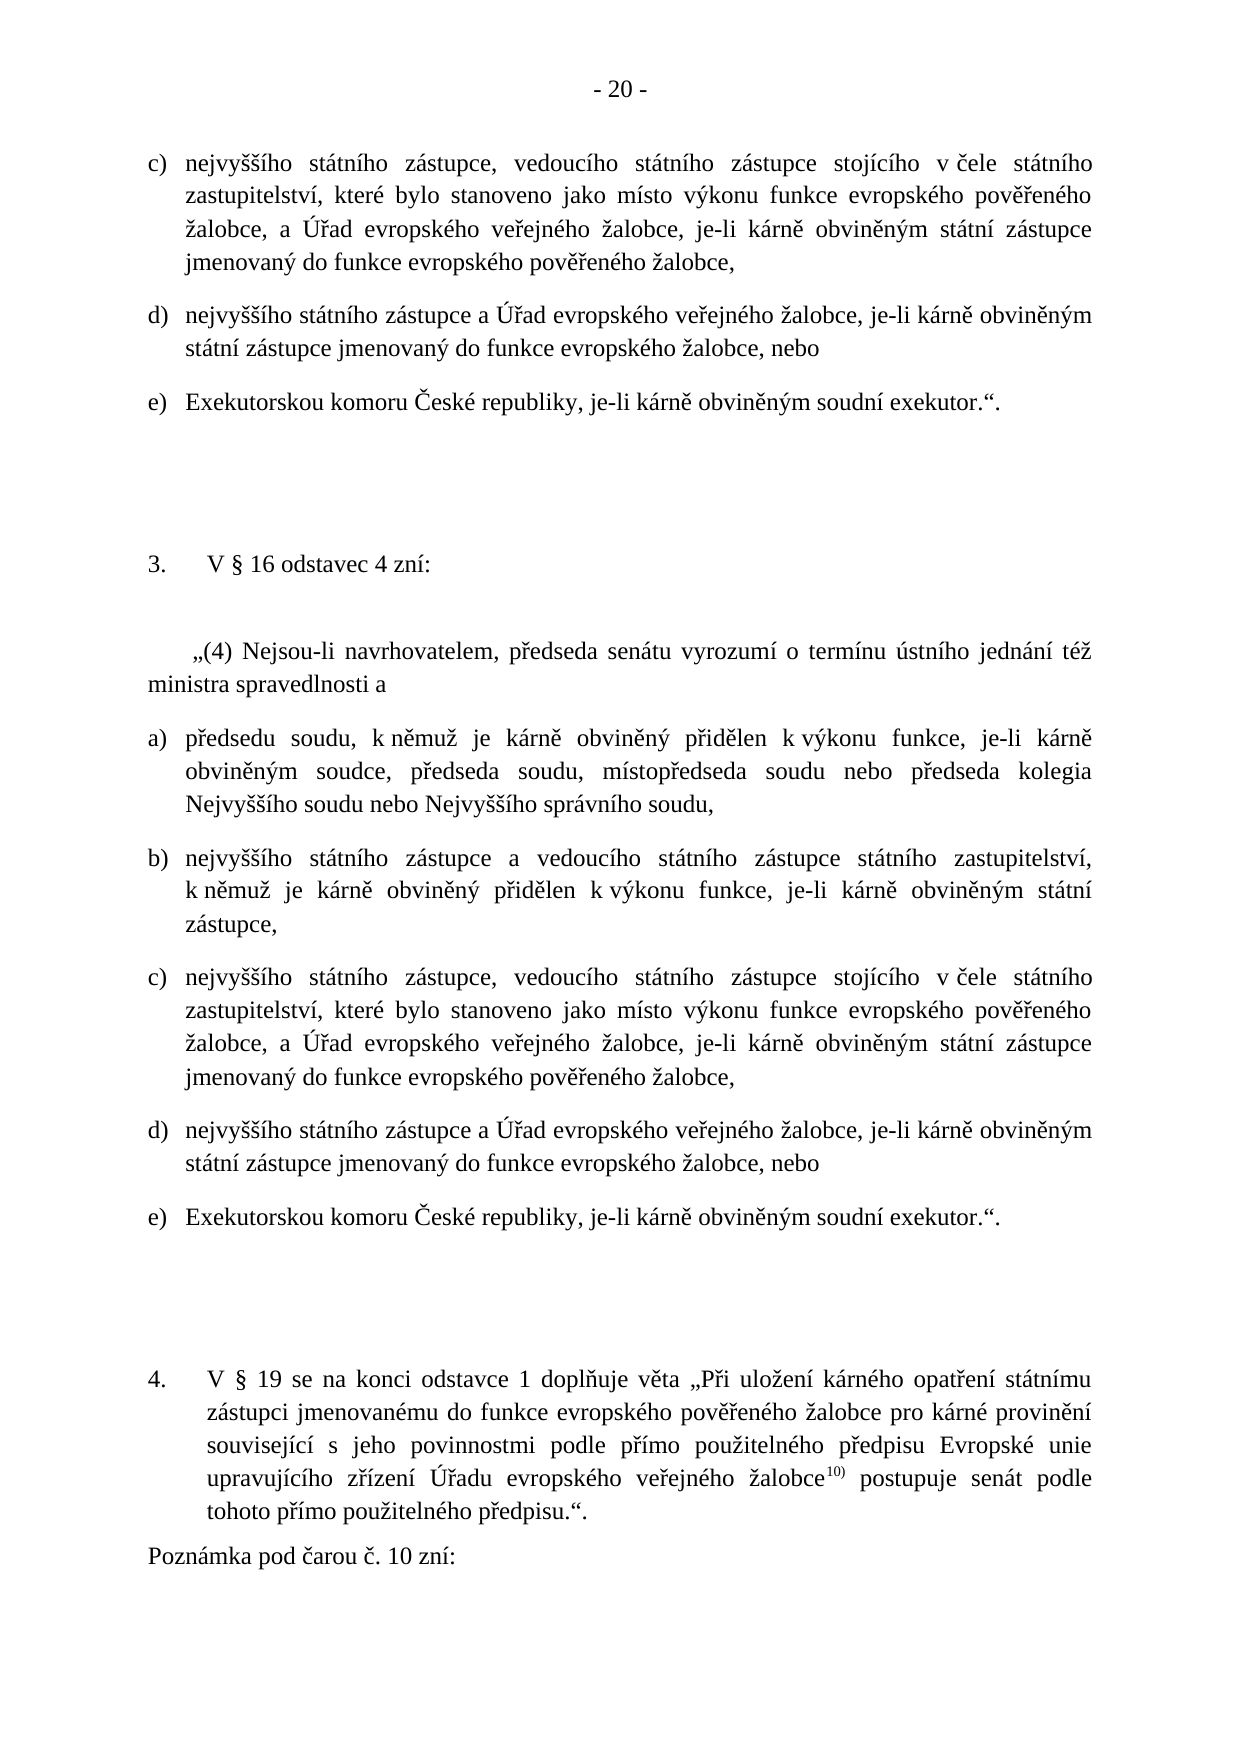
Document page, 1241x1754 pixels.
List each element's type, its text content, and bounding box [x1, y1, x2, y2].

list předsedu soudu, k němuž je kárně obviněný přidělen k výkonu funkce, je-li kárně obviněným soudce, předseda soudu, místopředseda soudu nebo předseda kolegia Nejvyššího soudu nebo Nejvyššího správního soudu, [148, 723, 1093, 817]
list nejvyššího státního zástupce a Úřad evropského veřejného žalobce, je-li kárně obviněným státní zástupce jmenovaný do funkce evropského žalobce, nebo [148, 1115, 1093, 1177]
list V § 16 odstavec 4 zní: [148, 549, 1093, 578]
list Exekutorskou komoru České republiky, je-li kárně obviněným soudní exekutor.“. [148, 387, 1093, 416]
text Poznámka pod čarou č. 10 zní: [148, 1541, 1093, 1570]
list V § 19 se na konci odstavce 1 doplňuje věta „Při uložení kárného opatření státnímu zástupci jmenovanému do funkce evropského pověřeného žalobce pro kárné provinění související s jeho povinnostmi podle přímo použitelného předpisu Evropské unie upravujícího zřízení Úřadu evropského veřejného žalobce10) postupuje senát podle tohoto přímo použitelného předpisu.“. [148, 1364, 1093, 1525]
list nejvyššího státního zástupce a vedoucího státního zástupce státního zastupitelství, k němuž je kárně obviněný přidělen k výkonu funkce, je-li kárně obviněným státní zástupce, [148, 843, 1093, 937]
list Exekutorskou komoru České republiky, je-li kárně obviněným soudní exekutor.“. [148, 1202, 1093, 1231]
text „(4) Nejsou-li navrhovatelem, předseda senátu vyrozumí o termínu ústního jednání též ministra spravedlnosti a [148, 636, 1093, 698]
list nejvyššího státního zástupce, vedoucího státního zástupce stojícího v čele státního zastupitelství, které bylo stanoveno jako místo výkonu funkce evropského pověřeného žalobce, a Úřad evropského veřejného žalobce, je-li kárně obviněným státní zástupce jmenovaný do funkce evropského pověřeného žalobce, [148, 148, 1093, 275]
list nejvyššího státního zástupce a Úřad evropského veřejného žalobce, je-li kárně obviněným státní zástupce jmenovaný do funkce evropského žalobce, nebo [148, 301, 1093, 362]
list nejvyššího státního zástupce, vedoucího státního zástupce stojícího v čele státního zastupitelství, které bylo stanoveno jako místo výkonu funkce evropského pověřeného žalobce, a Úřad evropského veřejného žalobce, je-li kárně obviněným státní zástupce jmenovaný do funkce evropského pověřeného žalobce, [148, 962, 1093, 1090]
